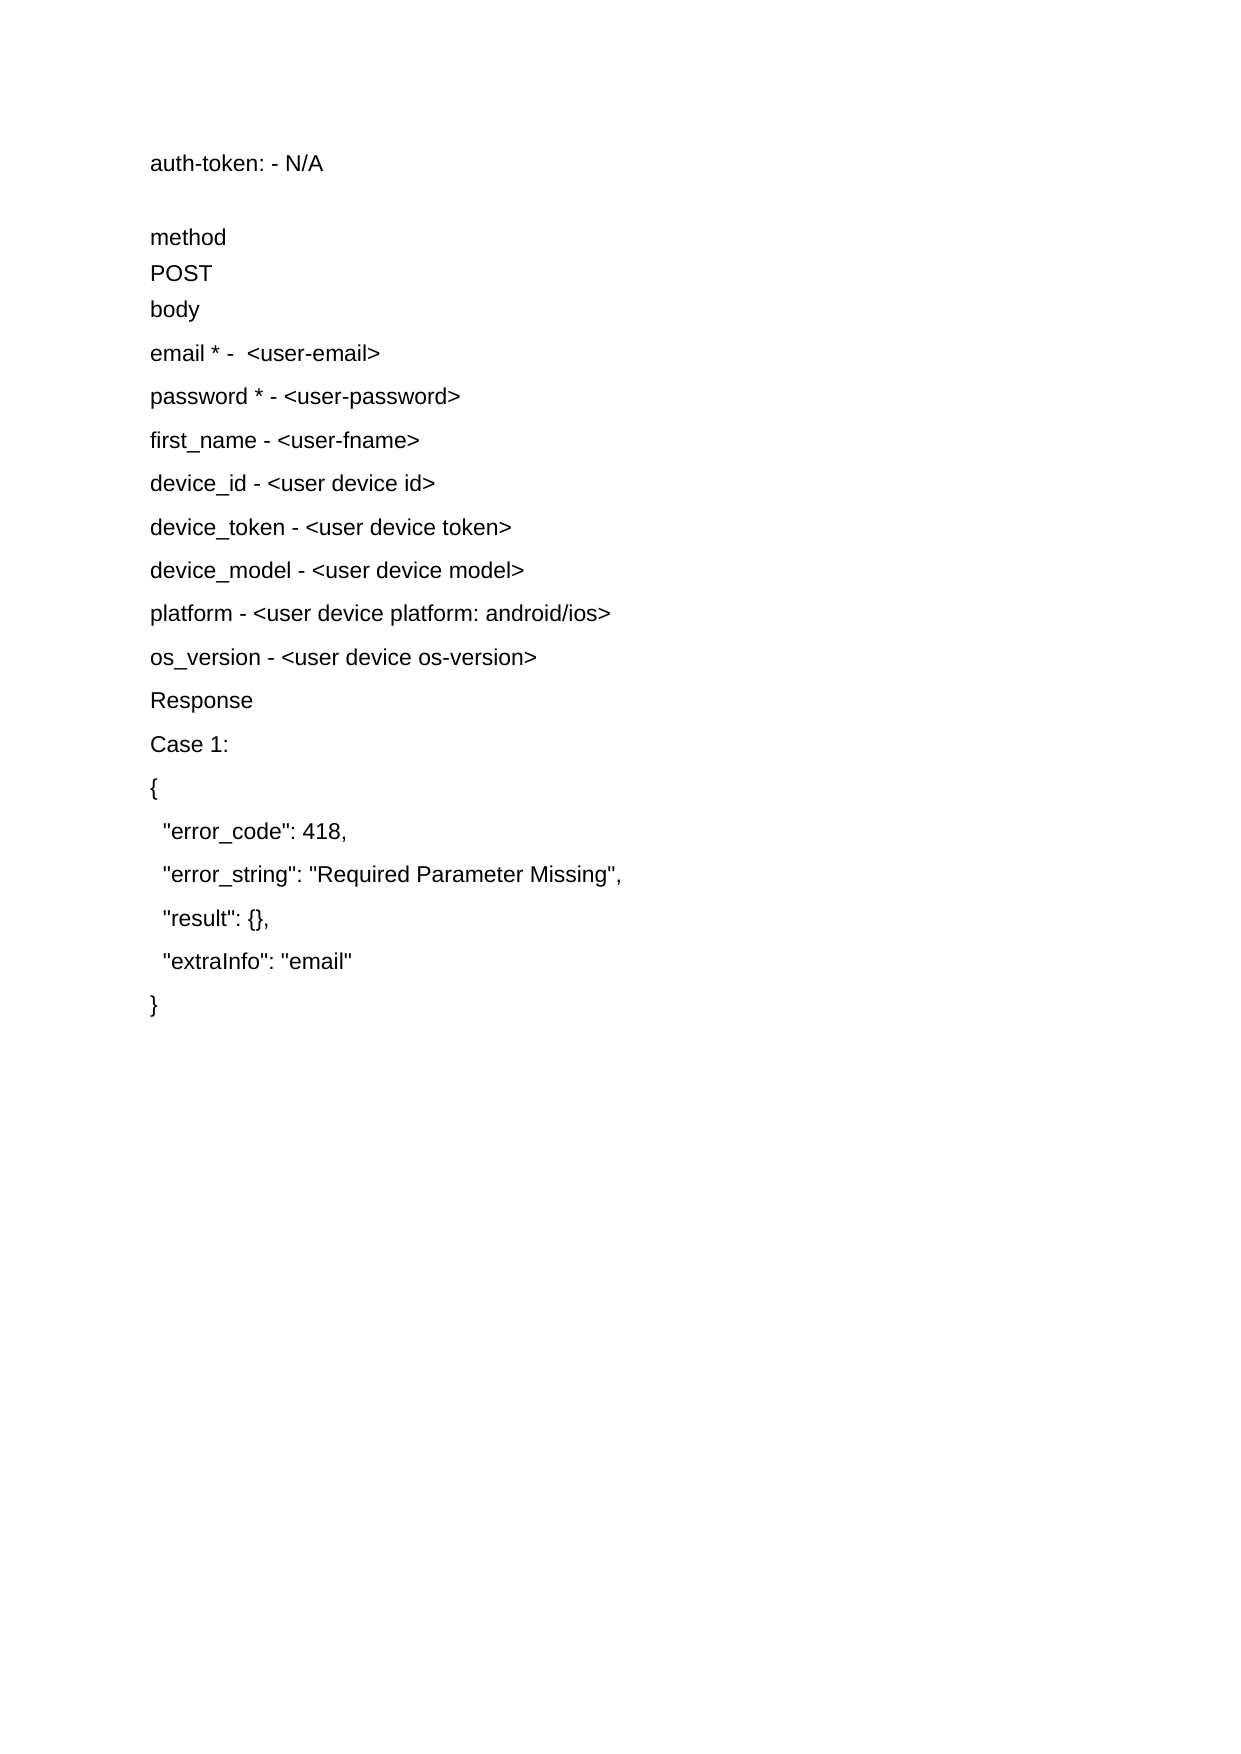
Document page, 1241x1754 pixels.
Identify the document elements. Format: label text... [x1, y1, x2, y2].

text auth-token: - N/A [150, 150, 1090, 176]
text "error_code": 418, [150, 818, 1090, 844]
text password * - <user-password> [150, 383, 1090, 409]
text "extraInfo": "email" [150, 948, 1090, 974]
text platform - <user device platform: android/ios> [150, 600, 1090, 627]
text device_token - <user device token> [150, 513, 1090, 540]
text "error_string": "Required Parameter Missing", [150, 861, 1090, 887]
text Case 1: [150, 731, 1090, 757]
text email * - <user-email> [150, 340, 1090, 366]
text device_model - <user device model> [150, 557, 1090, 583]
text device_id - <user device id> [150, 470, 1090, 496]
text method [150, 224, 1090, 250]
text "result": {}, [150, 904, 1090, 931]
text Response [150, 687, 1090, 714]
text } [150, 991, 1090, 1018]
text os_version - <user device os-version> [150, 644, 1090, 670]
text first_name - <user-fname> [150, 427, 1090, 453]
text { [150, 774, 1090, 801]
text body [150, 296, 1090, 323]
text POST [150, 260, 1090, 286]
